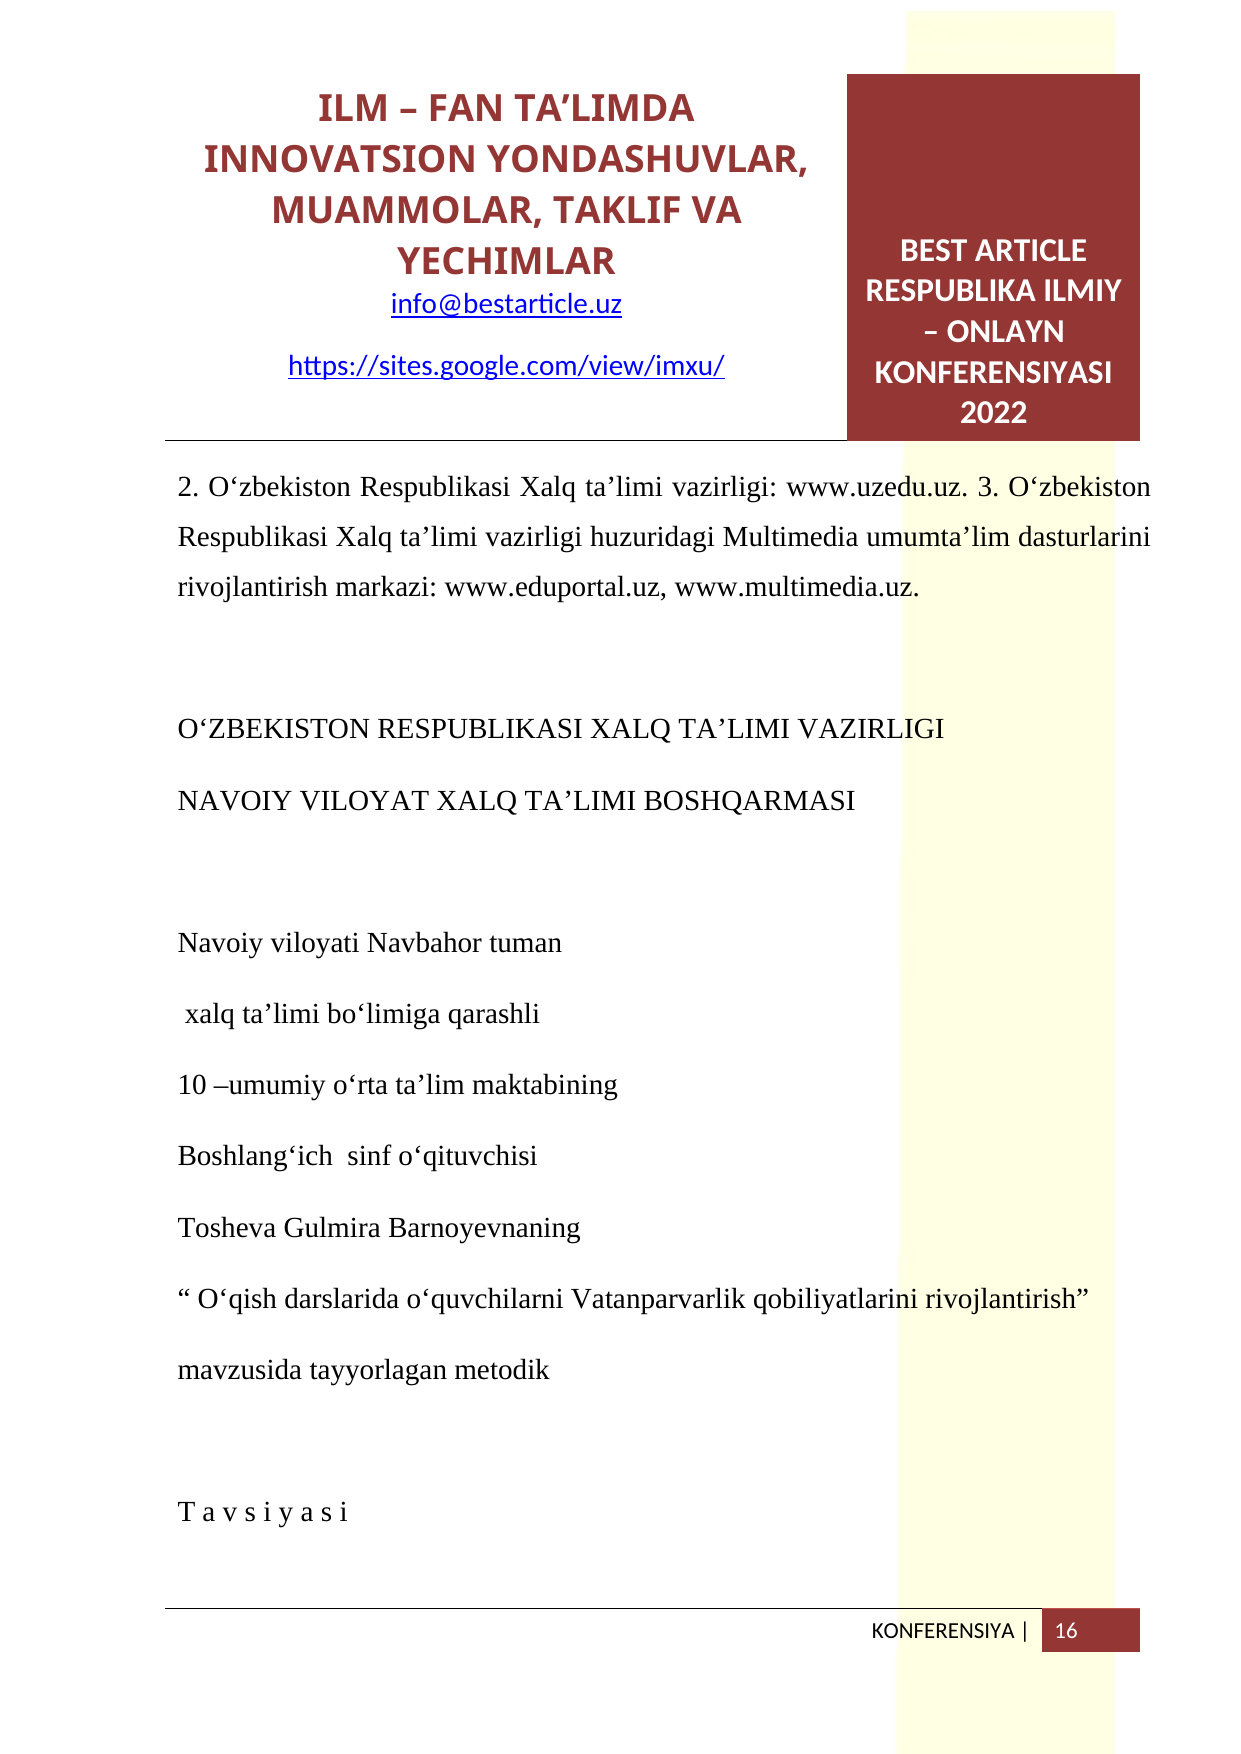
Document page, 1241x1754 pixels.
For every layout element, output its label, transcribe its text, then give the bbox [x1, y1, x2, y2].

text Tosheva Gulmira Barnoyevnaning [177, 1210, 1152, 1243]
text NAVOIY VILOYAT XALQ TA’LIMI BOSHQARMASI [177, 783, 1152, 816]
text Boshlang‘ich sinf o‘qituvchisi [177, 1138, 1152, 1172]
text “ O‘qish darslarida o‘quvchilarni Vatanparvarlik qobiliyatlarini rivojlantirish” [177, 1281, 1152, 1314]
text 2. O‘zbekiston Respublikasi Xalq ta’limi vazirligi: www.uzedu.uz. 3. O‘zbekiston Respublikasi Xalq ta’limi vazirligi huzuridagi Multimedia umumta’lim dasturlarini rivojlantirish markazi: www.eduportal.uz, www.multimedia.uz. [177, 469, 1152, 603]
text xalq ta’limi bo‘limiga qarashli [177, 996, 1152, 1030]
text 10 –umumiy o‘rta ta’lim maktabining [177, 1067, 1152, 1101]
text O‘ZBEKISTON RESPUBLIKASI XALQ TA’LIMI VAZIRLIGI [177, 712, 1152, 745]
text Navoiy viloyati Navbahor tuman [177, 925, 1152, 959]
text mavzusida tayyorlagan metodik [177, 1352, 1152, 1386]
text T a v s i y a s i [177, 1494, 1152, 1528]
